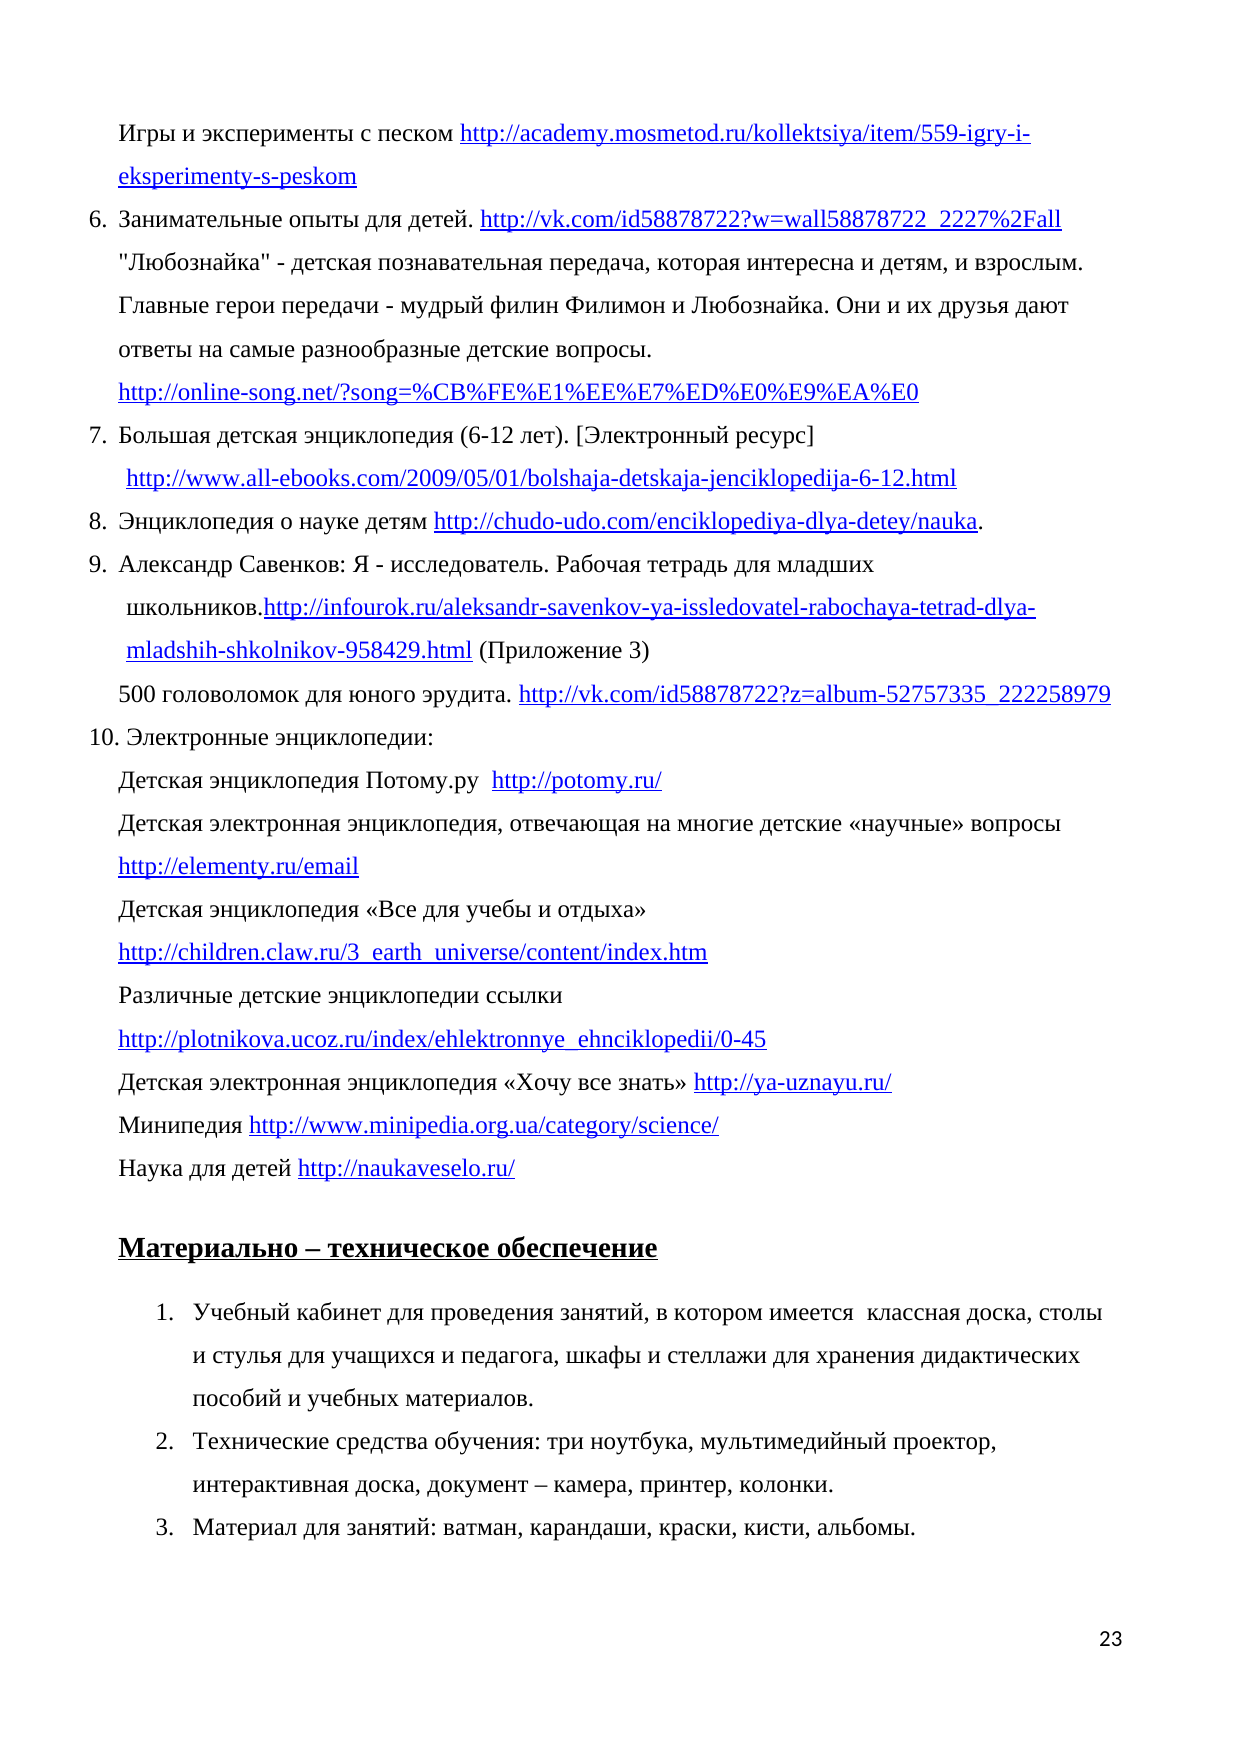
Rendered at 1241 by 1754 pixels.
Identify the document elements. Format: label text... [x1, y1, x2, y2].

text Детская электронная энциклопедия, отвечающая на многие детские «научные» вопросы http://elementy.ru/email [118, 808, 1122, 880]
text Детская энциклопедия «Все для учебы и отдыха» http://children.claw.ru/3_earth_universe/content/index.htm [118, 894, 1122, 966]
list Материал для занятий: ватман, карандаши, краски, кисти, альбомы. [155, 1512, 1122, 1541]
list Учебный кабинет для проведения занятий, в котором имеется классная доска, столы и стулья для учащихся и педагога, шкафы и стеллажи для хранения дидактических пособий и учебных материалов. [155, 1297, 1122, 1412]
list Энциклопедия о науке детям http://chudo-udo.com/enciklopediya-dlya-detey/nauka. [88, 506, 1122, 535]
text Детская энциклопедия Потому.ру http://potomy.ru/ [118, 765, 1122, 794]
list Технические средства обучения: три ноутбука, мультимедийный проектор, интерактивная доска, документ – камера, принтер, колонки. [155, 1426, 1122, 1498]
list Александр Савенков: Я - исследователь. Рабочая тетрадь для младших школьников.http://infourok.ru/aleksandr-savenkov-ya-issledovatel-rabochaya-tetrad-dlya-mladshih-shkolnikov-958429.html (Приложение 3) [88, 549, 1122, 664]
text 500 головоломок для юного эрудита. http://vk.com/id58878722?z=album-52757335_222258979 [118, 679, 1122, 707]
text "Любознайка" - детская познавательная передача, которая интересна и детям, и взрослым. Главные герои передачи - мудрый филин Филимон и Любознайка. Они и их друзья дают ответы на самые разнообразные детские вопросы. [118, 247, 1122, 362]
text Минипедия http://www.minipedia.org.ua/category/science/ [118, 1110, 1122, 1139]
text Различные детские энциклопедии ссылки http://plotnikova.ucoz.ru/index/ehlektronnye_ehnciklopedii/0-45 [118, 981, 1122, 1052]
text Материально – техническое обеспечение [118, 1230, 1122, 1263]
text Игры и эксперименты с песком http://academy.mosmetod.ru/kollektsiya/item/559-igry-i-eksperimenty-s-peskom [118, 118, 1122, 190]
list Электронные энциклопедии: [88, 722, 1122, 751]
text Детская электронная энциклопедия «Хочу все знать» http://ya-uznayu.ru/ [118, 1067, 1122, 1096]
text http://online-song.net/?song=%CB%FE%E1%EE%E7%ED%E0%E9%EA%E0 [118, 377, 1122, 406]
list Большая детская энциклопедия (6-12 лет). [Электронный ресурс] http://www.all-ebooks.com/2009/05/01/bolshaja-detskaja-jenciklopedija-6-12.html [88, 420, 1122, 492]
text Наука для детей http://naukaveselo.ru/ [118, 1153, 1122, 1182]
list Занимательные опыты для детей. http://vk.com/id58878722?w=wall58878722_2227%2Fall [88, 204, 1122, 233]
